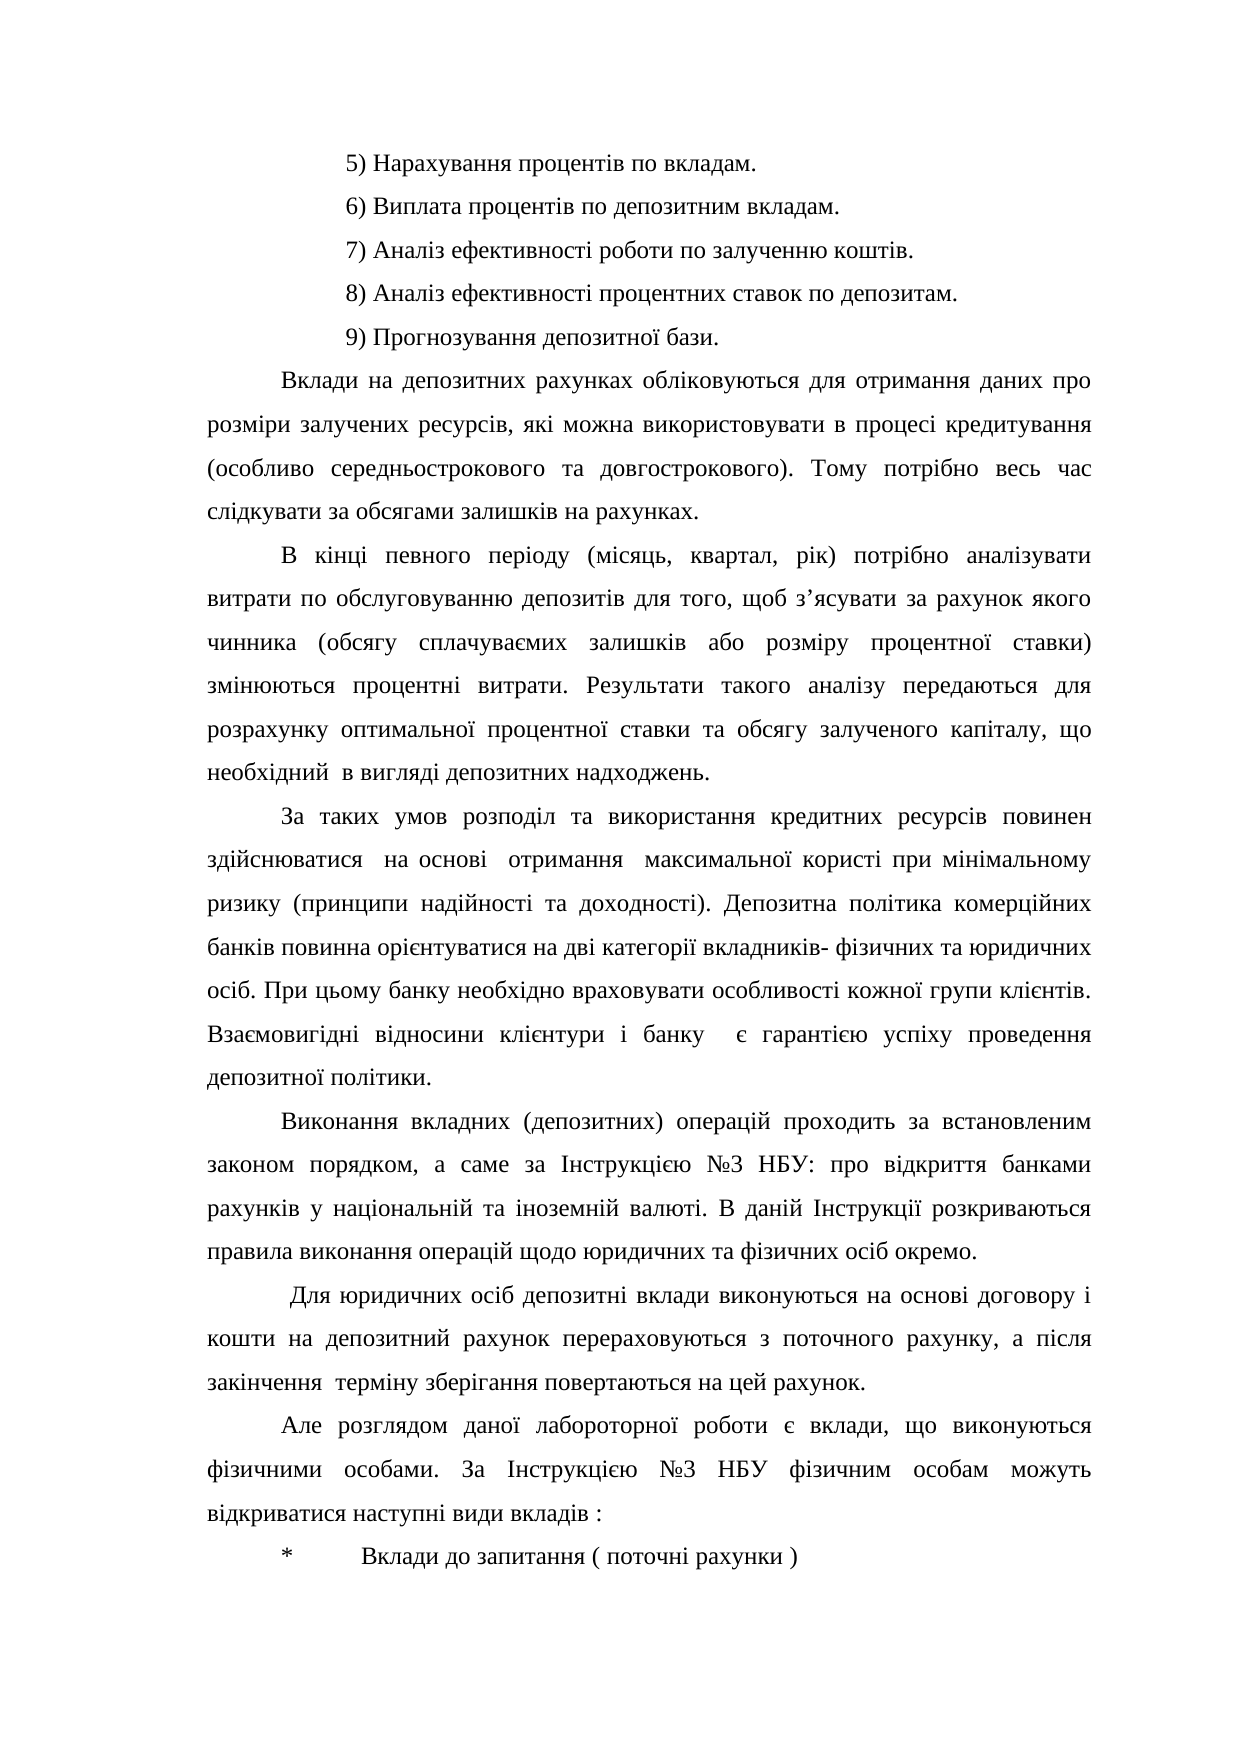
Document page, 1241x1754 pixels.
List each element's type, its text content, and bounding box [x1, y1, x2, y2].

list Вклади до запитання ( поточні рахунки ) [207, 1541, 1092, 1570]
text 8) Аналіз ефективності процентних ставок по депозитам. [207, 278, 1092, 307]
text 6) Виплата процентів по депозитним вкладам. [207, 191, 1092, 220]
text В кінці певного періоду (місяць, квартал, рік) потрібно аналізувати витрати по обслуговуванню депозитів для того, щоб з’ясувати за рахунок якого чинника (обсягу сплачуваємих залишків або розміру процентної ставки) змінюються процентні витрати. Результати такого аналізу передаються для розрахунку оптимальної процентної ставки та обсягу залученого капіталу, що необхідний в вигляді депозитних надходжень. [207, 539, 1092, 786]
text 5) Нарахування процентів по вкладам. [207, 148, 1092, 177]
text Виконання вкладних (депозитних) операцій проходить за встановленим законом порядком, а саме за Інструкцією №3 НБУ: про відкриття банками рахунків у національній та іноземній валюті. В даній Інструкції розкриваються правила виконання операцій щодо юридичних та фізичних осіб окремо. [207, 1106, 1092, 1265]
text Але розглядом даної лабороторної роботи є вклади, що виконуються фізичними особами. За Інструкцією №3 НБУ фізичним особам можуть відкриватися наступні види вкладів : [207, 1410, 1092, 1527]
text Для юридичних осіб депозитні вклади виконуються на основі договору і кошти на депозитний рахунок перераховуються з поточного рахунку, а після закінчення терміну зберігання повертаються на цей рахунок. [207, 1280, 1092, 1396]
text 9) Прогнозування депозитної бази. [207, 322, 1092, 351]
text 7) Аналіз ефективності роботи по залученню коштів. [207, 235, 1092, 264]
text Вклади на депозитних рахунках обліковуються для отримання даних про розміри залучених ресурсів, які можна використовувати в процесі кредитування (особливо середньострокового та довгострокового). Тому потрібно весь час слідкувати за обсягами залишків на рахунках. [207, 365, 1092, 525]
text За таких умов розподіл та використання кредитних ресурсів повинен здійснюватися на основі отримання максимальної користі при мінімальному ризику (принципи надійності та доходності). Депозитна політика комерційних банків повинна орієнтуватися на дві категорії вкладників- фізичних та юридичних осіб. При цьому банку необхідно враховувати особливості кожної групи клієнтів. Взаємовигідні відносини клієнтури і банку є гарантією успіху проведення депозитної політики. [207, 801, 1092, 1091]
